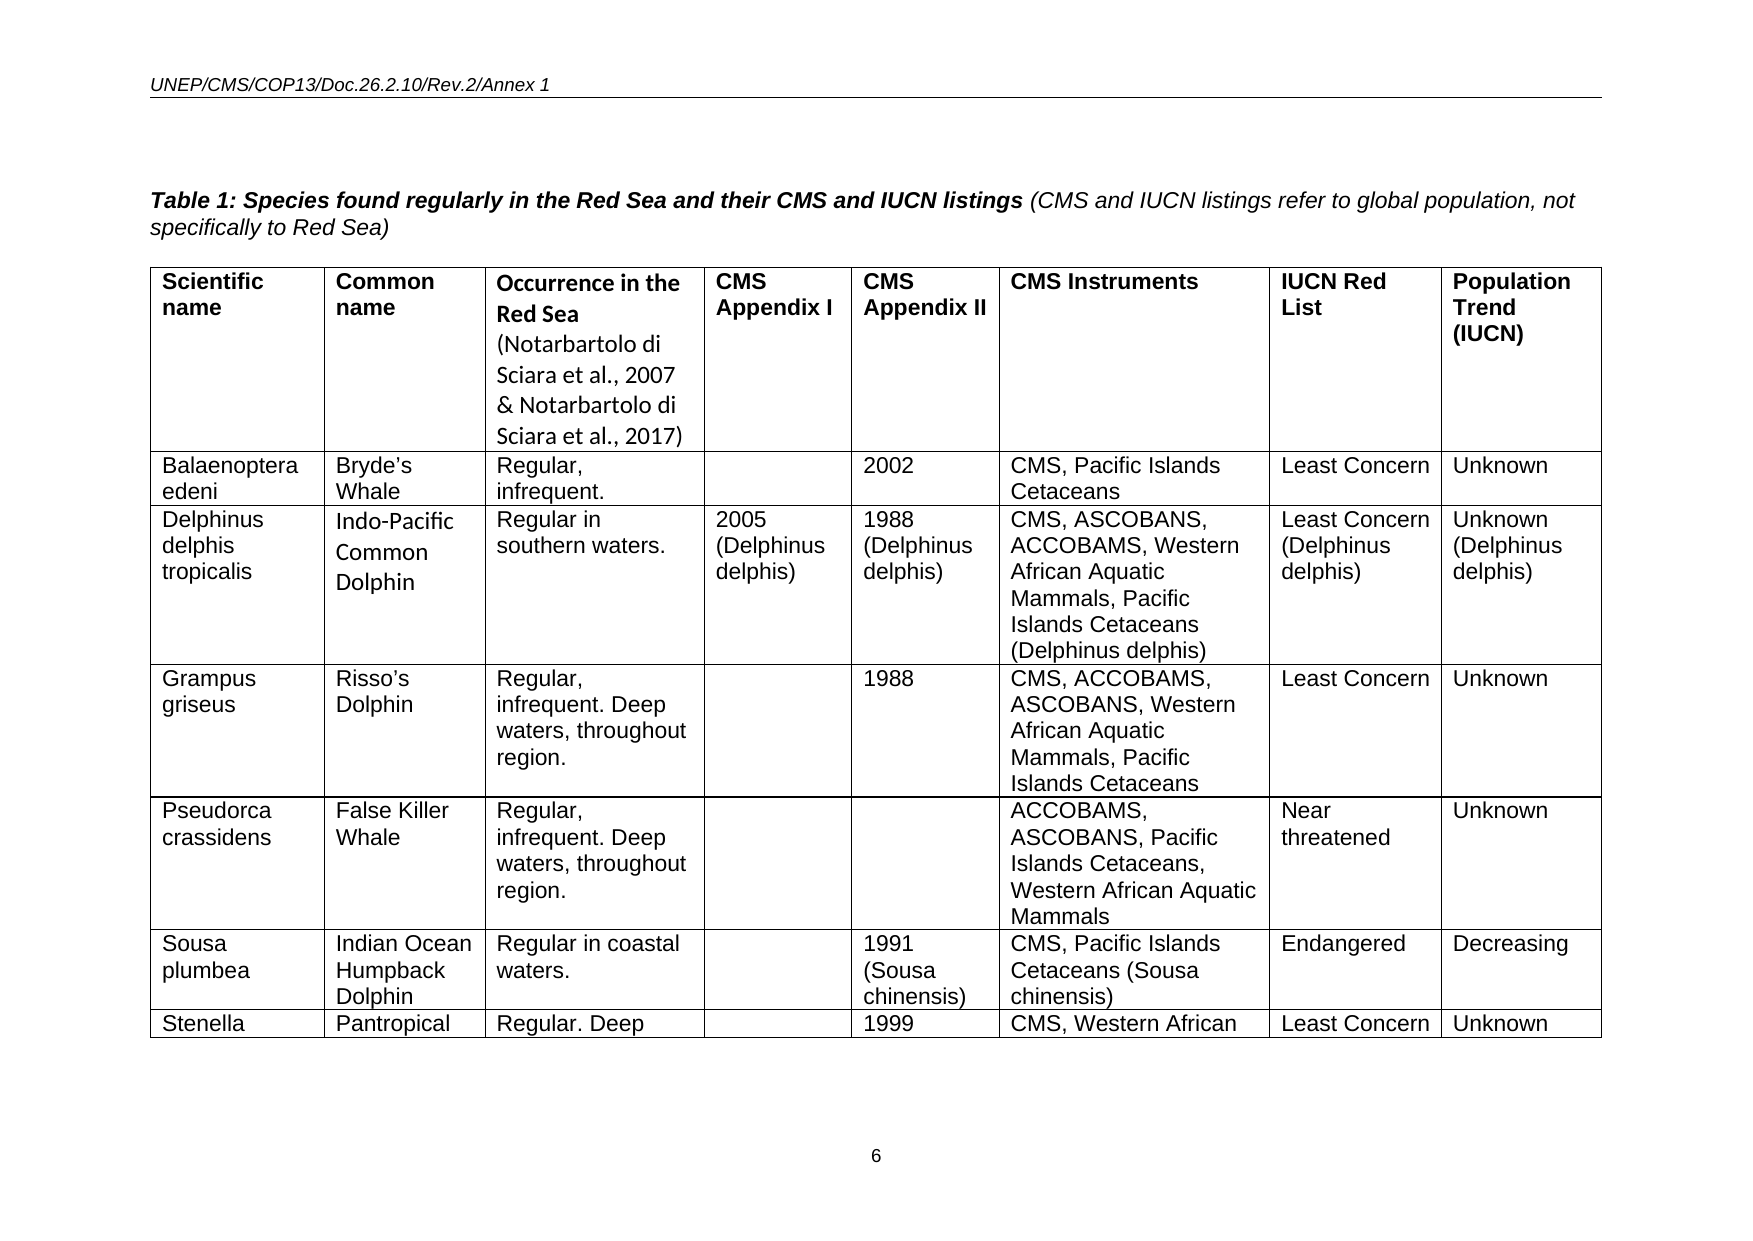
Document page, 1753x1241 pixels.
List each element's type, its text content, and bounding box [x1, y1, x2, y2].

table_cell Decreasing [1442, 930, 1601, 1009]
table_cell Regular in southern waters. [486, 506, 704, 664]
table_header Occurrence in the Red Sea (Notarbartolo di Sciara et al., 2007 & Notarbartolo di Sciara et al., 2017) [486, 268, 704, 451]
table_cell Near threatened [1270, 798, 1441, 929]
table_cell 1988 [852, 665, 999, 796]
table_cell Regular, infrequent. [486, 452, 704, 504]
table_cell ACCOBAMS, ASCOBANS, Pacific Islands Cetaceans, Western African Aquatic Mammals [1000, 798, 1269, 929]
table_cell CMS, Western African Aquatic Mammals, Pacific Islands Cetaceans [1000, 1010, 1269, 1037]
table_cell [705, 665, 851, 796]
table_header CMS Appendix I [705, 268, 851, 451]
table_cell [705, 930, 851, 1009]
table_header CMS Instruments [1000, 268, 1269, 451]
table_cell Regular. Deep waters, throughout region. [486, 1010, 704, 1037]
table_cell 2002 [852, 452, 999, 504]
table_cell Unknown [1442, 665, 1601, 796]
table_cell Stenella attenuata [151, 1010, 324, 1037]
table_cell Grampus griseus [151, 665, 324, 796]
table_cell [852, 798, 999, 929]
table_cell Regular in coastal waters. [486, 930, 704, 1009]
table_cell Unknown [1442, 798, 1601, 929]
table_cell Regular, infrequent. Deep waters, throughout region. [486, 665, 704, 796]
table_cell 1999 [852, 1010, 999, 1037]
table_cell Indo-Pacific Common Dolphin [325, 506, 485, 664]
table_cell 1991 (Sousa chinensis) [852, 930, 999, 1009]
table_cell Least Concern [1270, 452, 1441, 504]
table_cell Least Concern [1270, 1010, 1441, 1037]
table_cell Endangered [1270, 930, 1441, 1009]
table_cell CMS, ASCOBANS, ACCOBAMS, Western African Aquatic Mammals, Pacific Islands Cetaceans (Delphinus delphis) [1000, 506, 1269, 664]
table_cell Unknown [1442, 1010, 1601, 1037]
table_header CMS Appendix II [852, 268, 999, 451]
table_cell [705, 1010, 851, 1037]
table_header IUCN Red List [1270, 268, 1441, 451]
table_header Population Trend (IUCN) [1442, 268, 1601, 451]
table_cell Pantropical Spotted Dolphin [325, 1010, 485, 1037]
table_cell Unknown [1442, 452, 1601, 504]
table_cell Least Concern [1270, 665, 1441, 796]
table_cell 1988 (Delphinus delphis) [852, 506, 999, 664]
text Table 1: Species found regularly in the Red Sea and their CMS and IUCN listings (CMS and IUCN listings refer to global population, not specifically to Red Sea) [150, 187, 1602, 240]
table_cell Risso’s Dolphin [325, 665, 485, 796]
table_cell Bryde’s Whale [325, 452, 485, 504]
table_cell CMS, Pacific Islands Cetaceans [1000, 452, 1269, 504]
table_cell [705, 798, 851, 929]
table_cell Indian Ocean Humpback Dolphin [325, 930, 485, 1009]
table_cell Delphinus delphis tropicalis [151, 506, 324, 664]
table_header Common name [325, 268, 485, 451]
table_cell Regular, infrequent. Deep waters, throughout region. [486, 798, 704, 929]
table_cell Balaenoptera edeni [151, 452, 324, 504]
table_cell [705, 452, 851, 504]
table_cell Least Concern (Delphinus delphis) [1270, 506, 1441, 664]
table_header Scientific name [151, 268, 324, 451]
table_cell CMS, ACCOBAMS, ASCOBANS, Western African Aquatic Mammals, Pacific Islands Cetaceans [1000, 665, 1269, 796]
table_cell False Killer Whale [325, 798, 485, 929]
table_cell CMS, Pacific Islands Cetaceans (Sousa chinensis) [1000, 930, 1269, 1009]
table_cell 2005 (Delphinus delphis) [705, 506, 851, 664]
table_cell Pseudorca crassidens [151, 798, 324, 929]
table_cell Sousa plumbea [151, 930, 324, 1009]
table_cell Unknown (Delphinus delphis) [1442, 506, 1601, 664]
